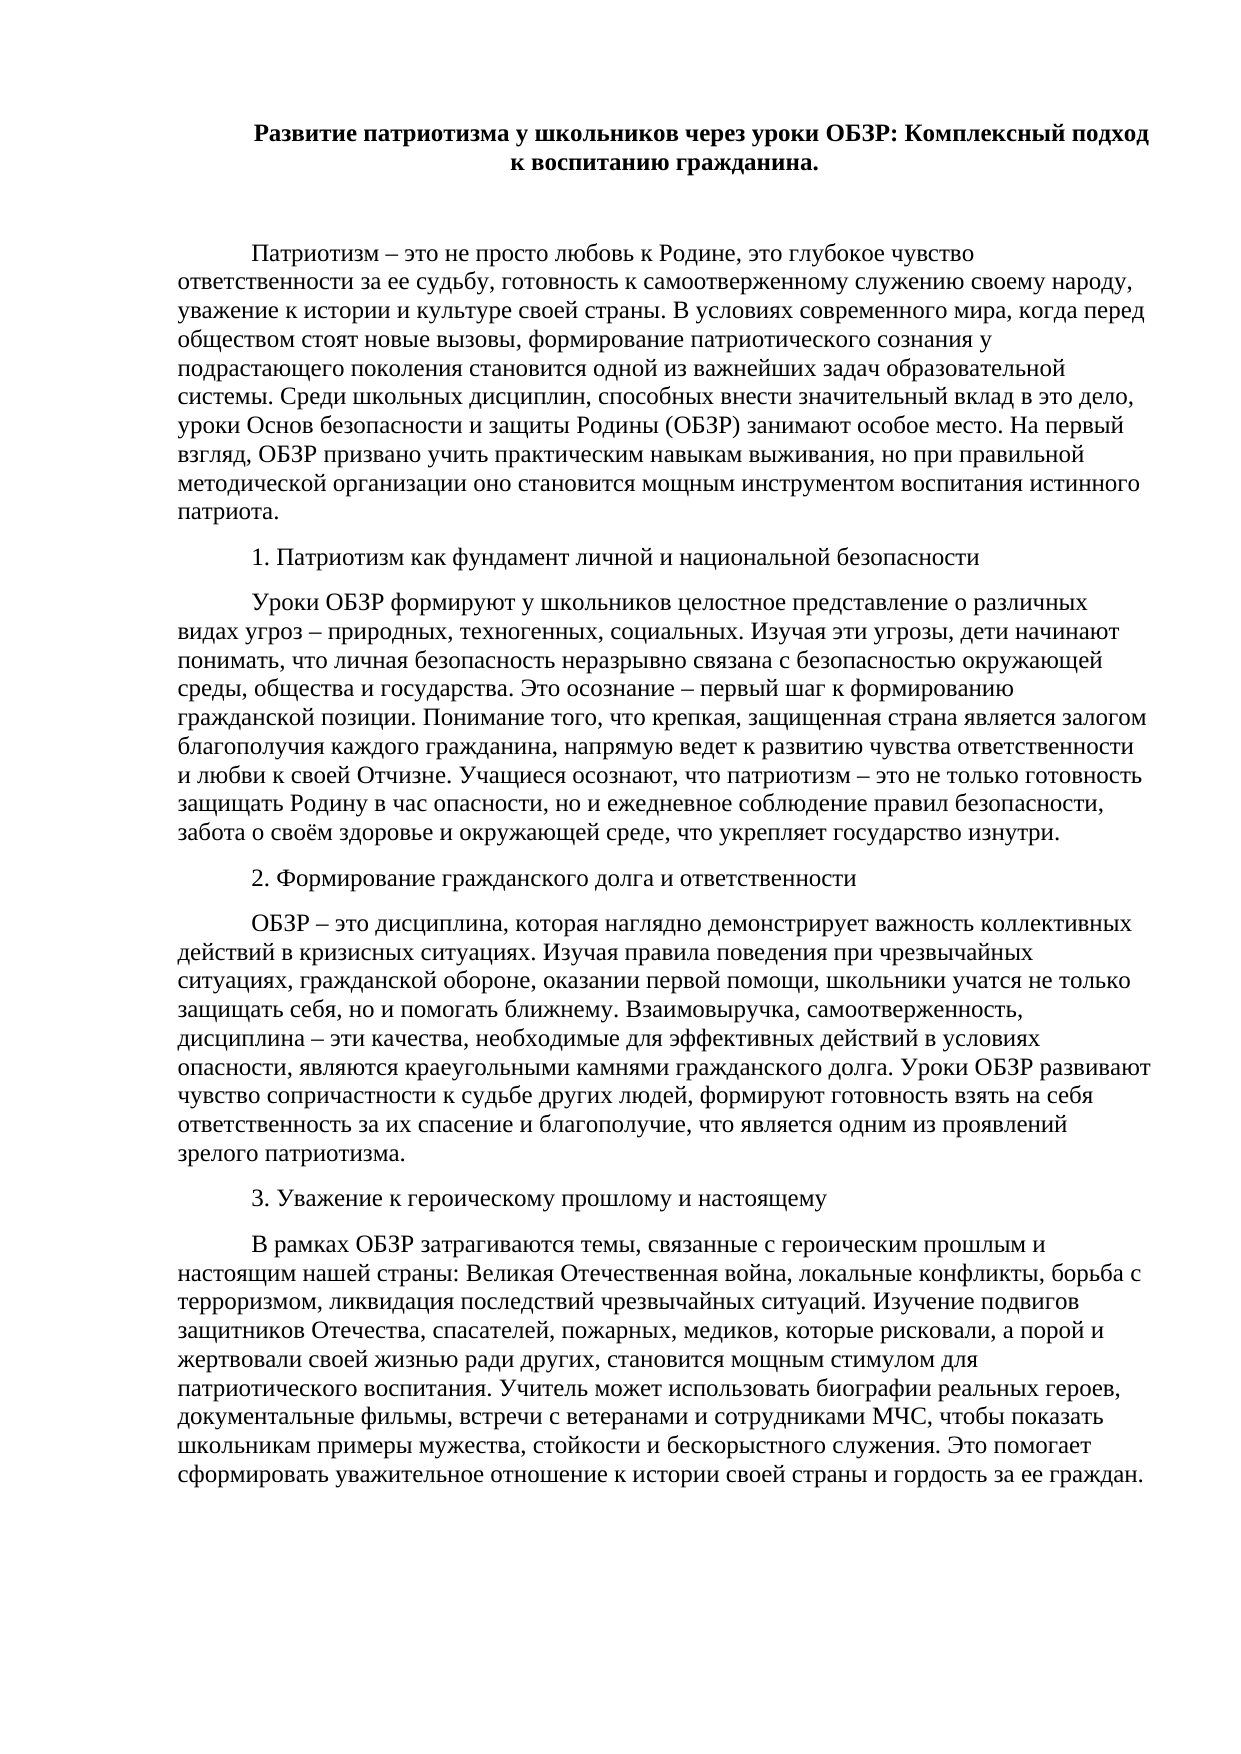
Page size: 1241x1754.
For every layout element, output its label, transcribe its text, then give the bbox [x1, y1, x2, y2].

text 1. Патриотизм как фундамент личной и национальной безопасности [177, 542, 1152, 571]
text Патриотизм – это не просто любовь к Родине, это глубокое чувство ответственности за ее судьбу, готовность к самоотверженному служению своему народу, уважение к истории и культуре своей страны. В условиях современного мира, когда перед обществом стоят новые вызовы, формирование патриотического сознания у подрастающего поколения становится одной из важнейших задач образовательной системы. Среди школьных дисциплин, способных внести значительный вклад в это дело, уроки Основ безопасности и защиты Родины (ОБЗР) занимают особое место. На первый взгляд, ОБЗР призвано учить практическим навыкам выживания, но при правильной методической организации оно становится мощным инструментом воспитания истинного патриота. [177, 238, 1152, 525]
text 2. Формирование гражданского долга и ответственности [177, 863, 1152, 891]
text ОБЗР – это дисциплина, которая наглядно демонстрирует важность коллективных действий в кризисных ситуациях. Изучая правила поведения при чрезвычайных ситуациях, гражданской обороне, оказании первой помощи, школьники учатся не только защищать себя, но и помогать ближнему. Взаимовыручка, самоотверженность, дисциплина – эти качества, необходимые для эффективных действий в условиях опасности, являются краеугольными камнями гражданского долга. Уроки ОБЗР развивают чувство сопричастности к судьбе других людей, формируют готовность взять на себя ответственность за их спасение и благополучие, что является одним из проявлений зрелого патриотизма. [177, 908, 1152, 1167]
text 3. Уважение к героическому прошлому и настоящему [177, 1183, 1152, 1212]
text В рамках ОБЗР затрагиваются темы, связанные с героическим прошлым и настоящим нашей страны: Великая Отечественная война, локальные конфликты, борьба с терроризмом, ликвидация последствий чрезвычайных ситуаций. Изучение подвигов защитников Отечества, спасателей, пожарных, медиков, которые рисковали, а порой и жертвовали своей жизнью ради других, становится мощным стимулом для патриотического воспитания. Учитель может использовать биографии реальных героев, документальные фильмы, встречи с ветеранами и сотрудниками МЧС, чтобы показать школьникам примеры мужества, стойкости и бескорыстного служения. Это помогает сформировать уважительное отношение к истории своей страны и гордость за ее граждан. [177, 1229, 1152, 1488]
text Уроки ОБЗР формируют у школьников целостное представление о различных видах угроз – природных, техногенных, социальных. Изучая эти угрозы, дети начинают понимать, что личная безопасность неразрывно связана с безопасностью окружающей среды, общества и государства. Это осознание – первый шаг к формированию гражданской позиции. Понимание того, что крепкая, защищенная страна является залогом благополучия каждого гражданина, напрямую ведет к развитию чувства ответственности и любви к своей Отчизне. Учащиеся осознают, что патриотизм – это не только готовность защищать Родину в час опасности, но и ежедневное соблюдение правил безопасности, забота о своём здоровье и окружающей среде, что укрепляет государство изнутри. [177, 587, 1152, 846]
text Развитие патриотизма у школьников через уроки ОБЗР: Комплексный подход к воспитанию гражданина. [177, 118, 1152, 176]
